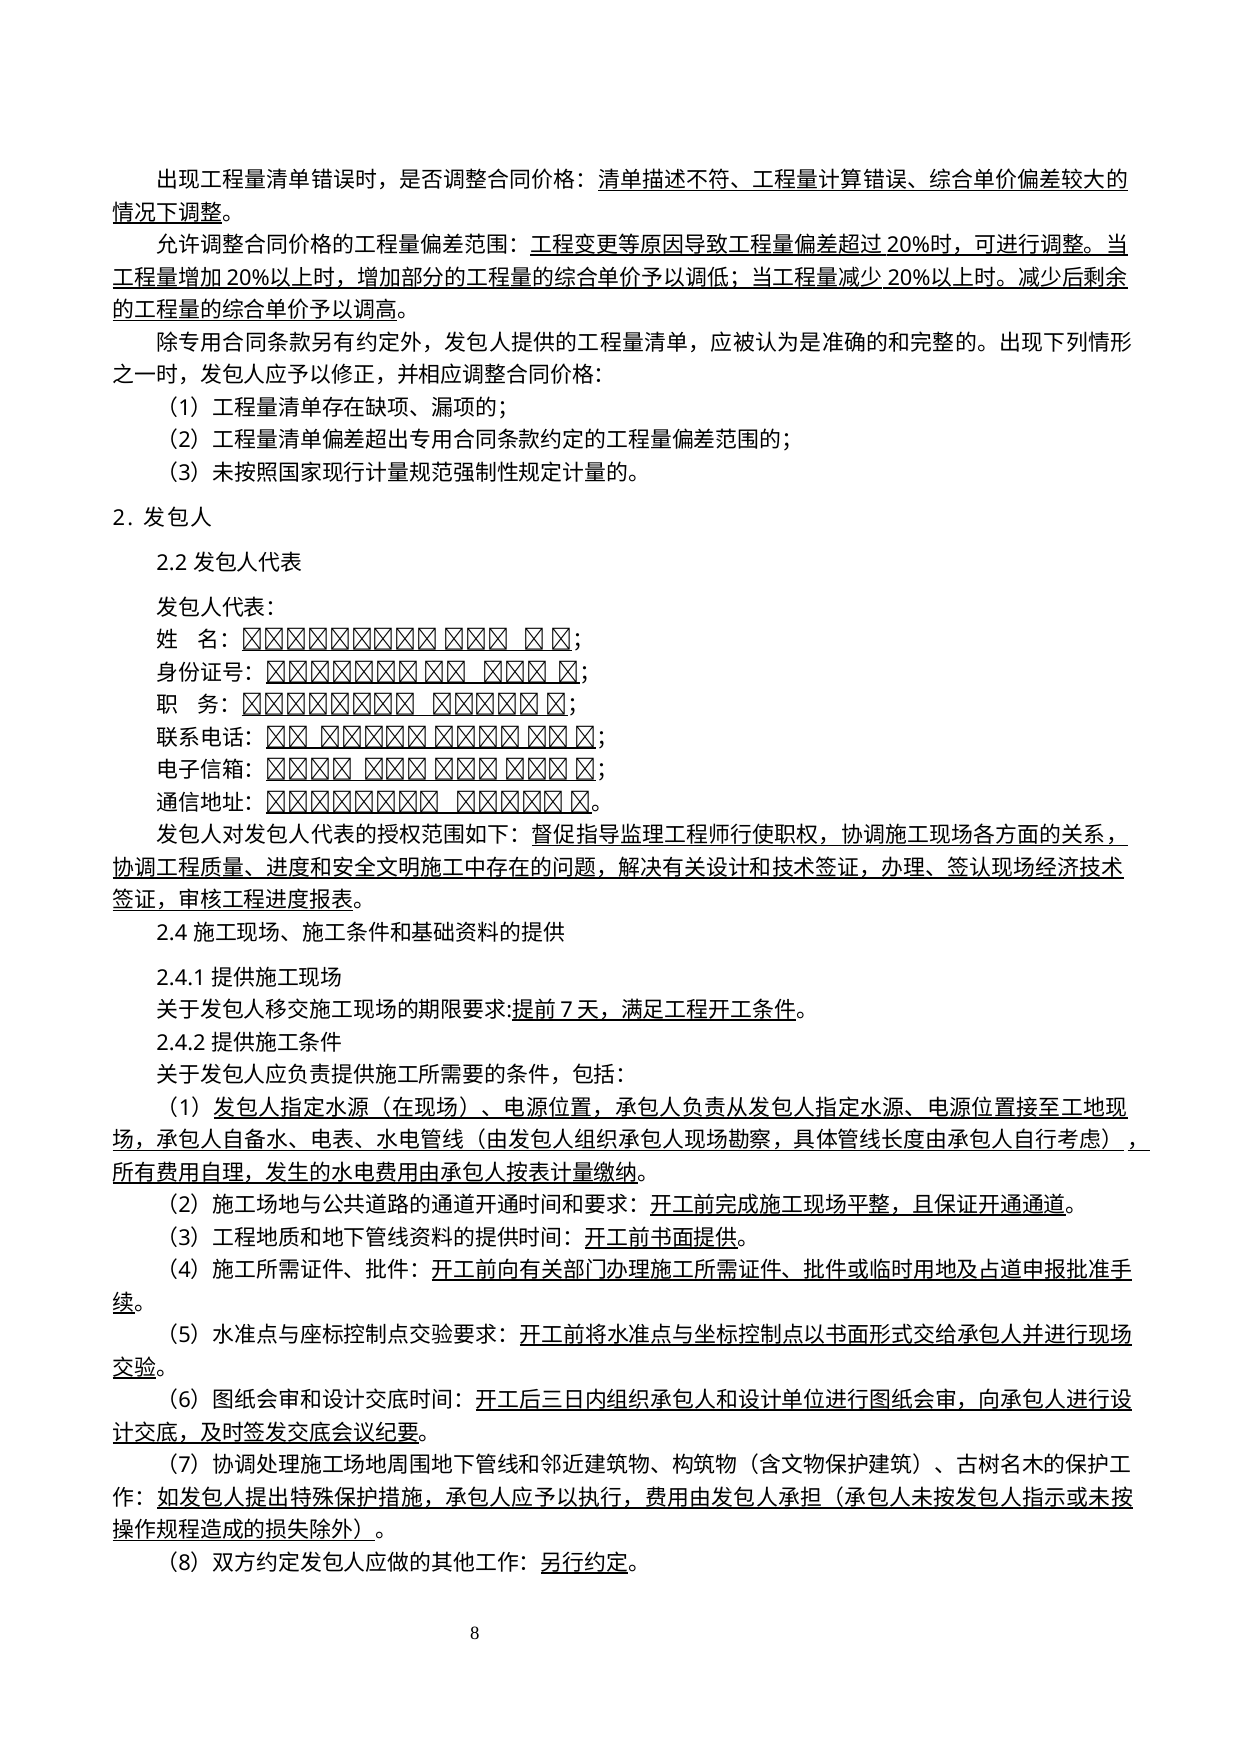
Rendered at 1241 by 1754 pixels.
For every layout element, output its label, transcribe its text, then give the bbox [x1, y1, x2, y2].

text 允许调整合同价格的工程量偏差范围：工程变更等原因导致工程量偏差超过20%时，可进行调整。当工程量增加20%以上时，增加部分的工程量的综合单价予以调低；当工程量减少20%以上时。减少后剩余的工程量的综合单价予以调高。 [112, 288, 1128, 324]
text 姓 名：   ； [112, 622, 1128, 654]
text 关于发包人应负责提供施工所需要的条件，包括： [112, 1057, 1128, 1089]
text 联系电话：    ； [112, 719, 1128, 752]
text 电子信箱：    ； [112, 752, 1128, 784]
text （7）协调处理施工场地周围地下管线和邻近建筑物、构筑物（含文物保护建筑）、古树名木的保护工作：如发包人提出特殊保护措施，承包人应予以执行，费用由发包人承担（承包人未按发包人指示或未按操作规程造成的损失除外）。 [112, 1447, 1133, 1544]
text 除专用合同条款另有约定外，发包人提供的工程量清单，应被认为是准确的和完整的。出现下列情形之一时，发包人应予以修正，并相应调整合同价格： [112, 324, 1133, 389]
text 2.4.1 提供施工现场 [112, 959, 1128, 992]
text 出现工程量清单错误时，是否调整合同价格：清单描述不符、工程量计算错误、综合单价偏差较大的情况下调整。 [112, 162, 1128, 227]
text （3）工程地质和地下管线资料的提供时间：开工前书面提供。 [112, 1219, 1133, 1252]
text 2.4.2 提供施工条件 [112, 1024, 1128, 1057]
text 2.2 发包人代表 [112, 544, 1128, 577]
text （1）工程量清单存在缺项、漏项的； [112, 389, 1133, 422]
text 允许调整合同价格的工程量偏差范围：工程变更等原因导致工程量偏差超过20%时，可进行调整。当工程量增加20%以上时，增加部分的工程量的综合单价予以调低；当工程量减少20%以上时。减少后剩余的工程量的综合单价予以调高。 [112, 227, 1128, 287]
text （8）双方约定发包人应做的其他工作：另行约定。 [112, 1544, 1133, 1577]
text （3）未按照国家现行计量规范强制性规定计量的。 [112, 454, 1133, 487]
text （5）水准点与座标控制点交验要求：开工前将水准点与坐标控制点以书面形式交给承包人并进行现场交验。 [112, 1317, 1133, 1382]
text 职 务：  ； [112, 687, 1128, 719]
text 身份证号：   ； [112, 654, 1128, 687]
text 通信地址：  。 [112, 784, 1128, 817]
text 关于发包人移交施工现场的期限要求:提前7天，满足工程开工条件。 [112, 992, 1128, 1024]
text 发包人代表： [112, 589, 1128, 622]
text （4）施工所需证件、批件：开工前向有关部门办理施工所需证件、批件或临时用地及占道申报批准手续。 [112, 1252, 1133, 1317]
text （1）发包人指定水源（在现场）、电源位置，承包人负责从发包人指定水源、电源位置接至工地现场，承包人自备水、电表、水电管线（由发包人组织承包人现场勘察，具体管线长度由承包人自行考虑），所有费用自理，发生的水电费用由承包人按表计量缴纳。 [112, 1089, 1128, 1187]
text （2）施工场地与公共道路的通道开通时间和要求：开工前完成施工现场平整，且保证开通通道。 [112, 1187, 1133, 1219]
subtitle 2. 发包人 [112, 499, 1128, 532]
text （2）工程量清单偏差超出专用合同条款约定的工程量偏差范围的； [112, 422, 1133, 454]
text （6）图纸会审和设计交底时间：开工后三日内组织承包人和设计单位进行图纸会审，向承包人进行设计交底，及时签发交底会议纪要。 [112, 1382, 1133, 1447]
text 发包人对发包人代表的授权范围如下：督促指导监理工程师行使职权，协调施工现场各方面的关系，协调工程质量、进度和安全文明施工中存在的问题，解决有关设计和技术签证，办理、签认现场经济技术签证，审核工程进度报表。 [112, 817, 1128, 914]
text 2.4 施工现场、施工条件和基础资料的提供 [112, 914, 1128, 947]
